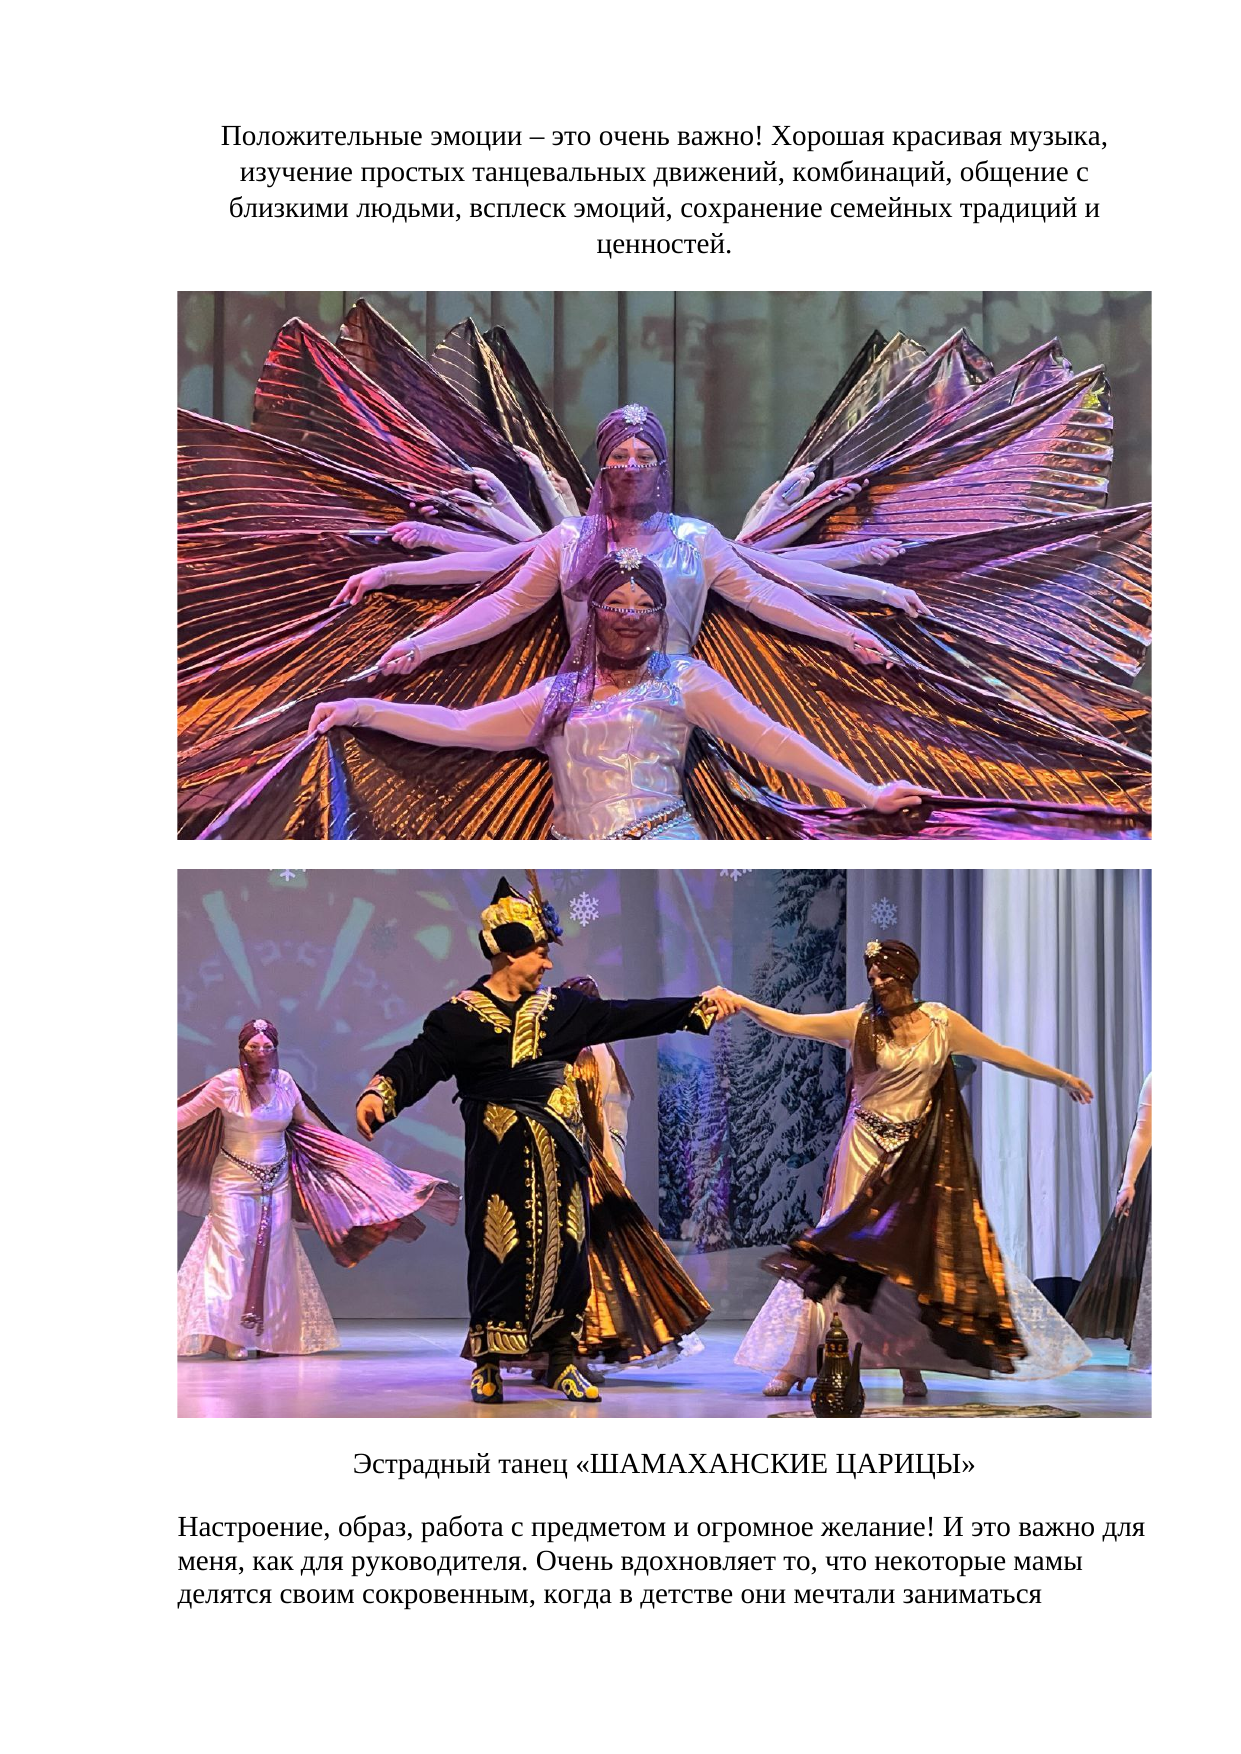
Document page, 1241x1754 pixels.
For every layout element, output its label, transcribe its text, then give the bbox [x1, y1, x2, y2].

text Положительные эмоции – это очень важно! Хорошая красивая музыка, изучение простых танцевальных движений, комбинаций, общение с близкими людьми, всплеск эмоций, сохранение семейных традиций и ценностей. [177, 118, 1152, 260]
picture [177, 291, 1152, 840]
picture [177, 869, 1152, 1418]
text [177, 1509, 1152, 1610]
text Эстрадный танец «ШАМАХАНСКИЕ ЦАРИЦЫ» [177, 1446, 1152, 1480]
